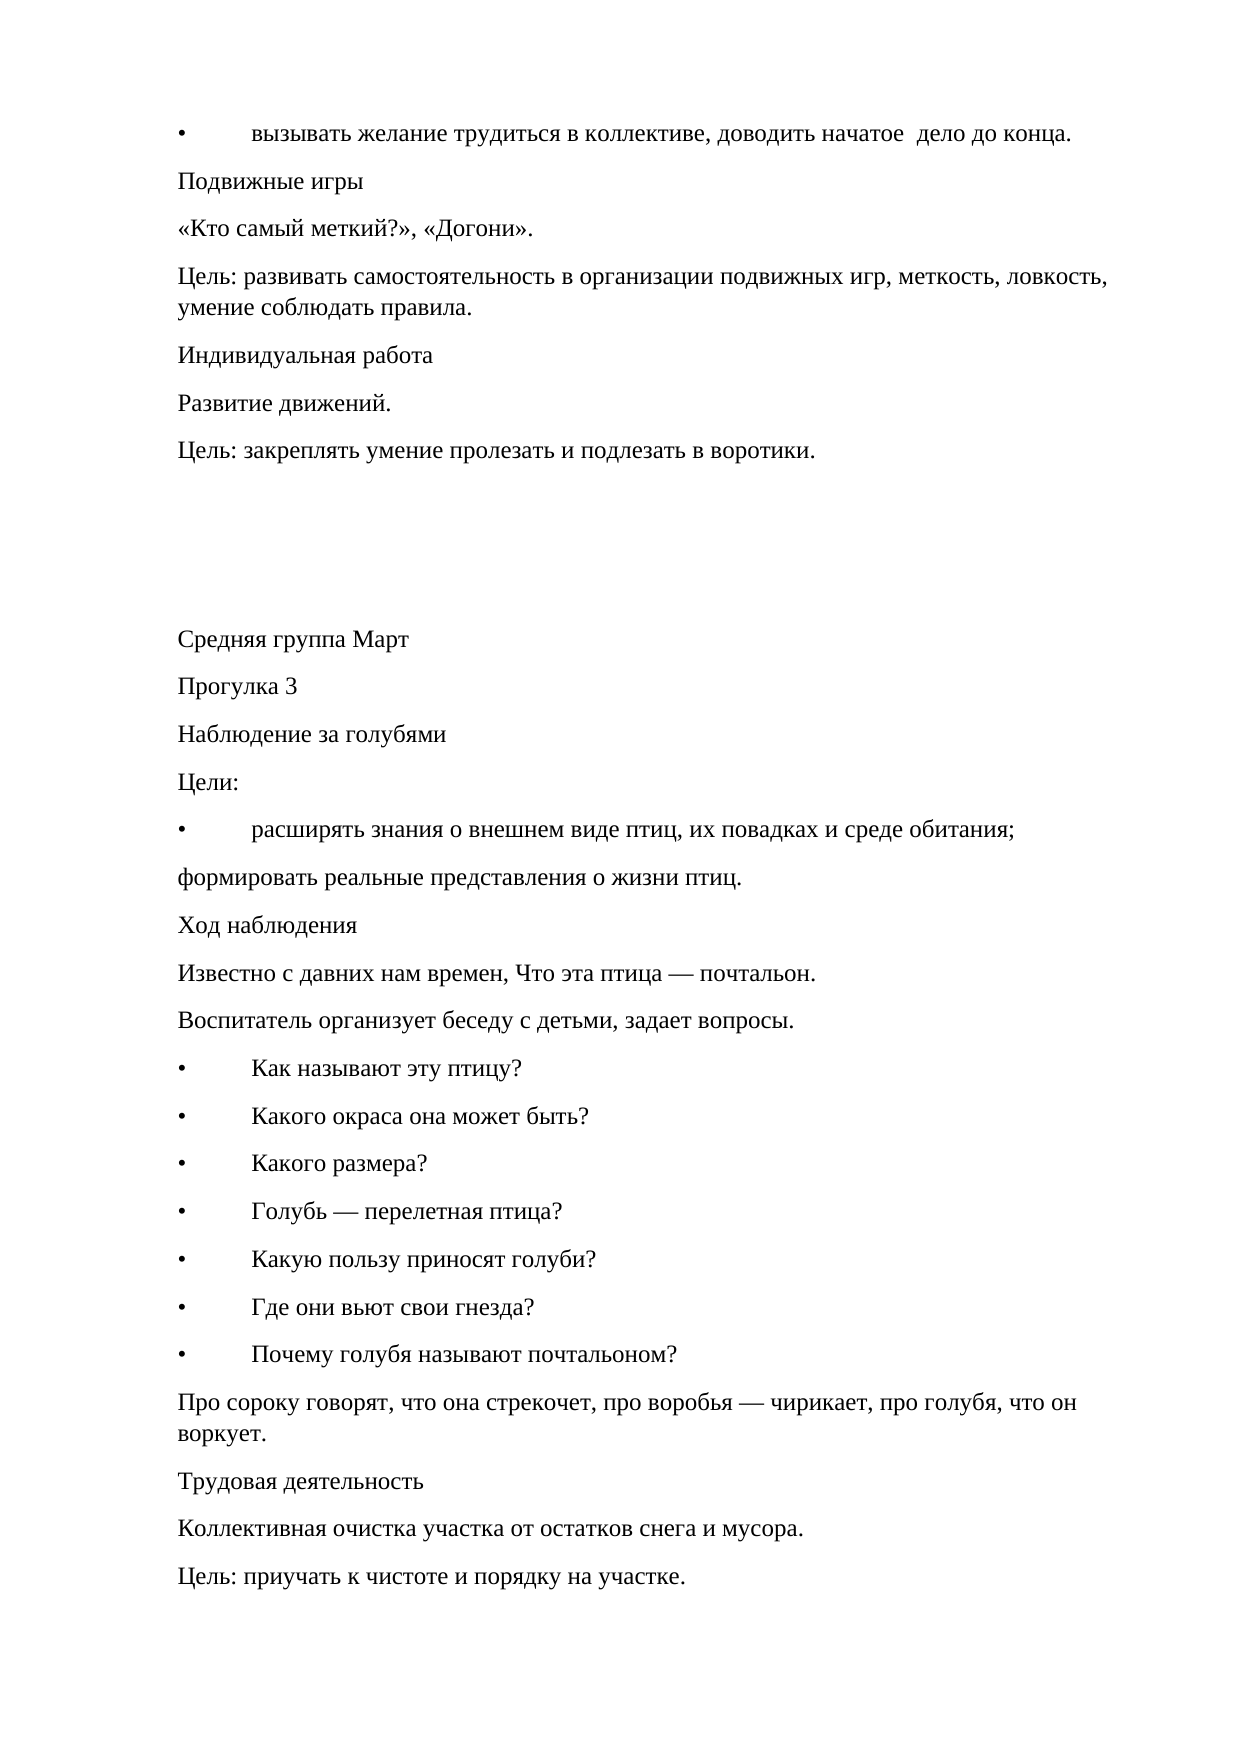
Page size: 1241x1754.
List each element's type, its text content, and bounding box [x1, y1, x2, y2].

text Цели: [177, 767, 1152, 796]
text Ход наблюдения [177, 910, 1152, 939]
text • Какую пользу приносят голуби? [177, 1244, 1152, 1273]
text Трудовая деятельность [177, 1466, 1152, 1494]
text Развитие движений. [177, 388, 1152, 416]
text • Голубь — перелетная птица? [177, 1196, 1152, 1225]
text Цель: развивать самостоятельность в организации подвижных игр, меткость, ловкость, умение соблюдать правила. [177, 261, 1152, 321]
text • Какого размера? [177, 1148, 1152, 1177]
text Прогулка 3 [177, 671, 1152, 700]
text • Почему голубя называют почтальоном? [177, 1339, 1152, 1368]
text «Кто самый меткий?», «Догони». [177, 213, 1152, 242]
text Коллективная очистка участка от остатков снега и мусора. [177, 1513, 1152, 1542]
text Подвижные игры [177, 166, 1152, 194]
text • Где они вьют свои гнезда? [177, 1292, 1152, 1320]
text Цель: закреплять умение пролезать и подлезать в воротики. [177, 435, 1152, 464]
text • вызывать желание трудиться в коллективе, доводить начатое дело до конца. [177, 118, 1152, 147]
text • Как называют эту птицу? [177, 1053, 1152, 1082]
text Воспитатель организует беседу с детьми, задает вопросы. [177, 1005, 1152, 1034]
text Средняя группа Март [177, 624, 1152, 652]
text Индивидуальная работа [177, 340, 1152, 369]
text Про сороку говорят, что она стрекочет, про воробья — чирикает, про голубя, что он воркует. [177, 1387, 1152, 1447]
text формировать реальные представления о жизни птиц. [177, 862, 1152, 891]
text • Какого окраса она может быть? [177, 1101, 1152, 1129]
text Цель: приучать к чистоте и порядку на участке. [177, 1561, 1152, 1590]
text Известно с давних нам времен, Что эта птица — почтальон. [177, 958, 1152, 986]
text • расширять знания о внешнем виде птиц, их повадках и среде обитания; [177, 814, 1152, 843]
text Наблюдение за голубями [177, 719, 1152, 748]
